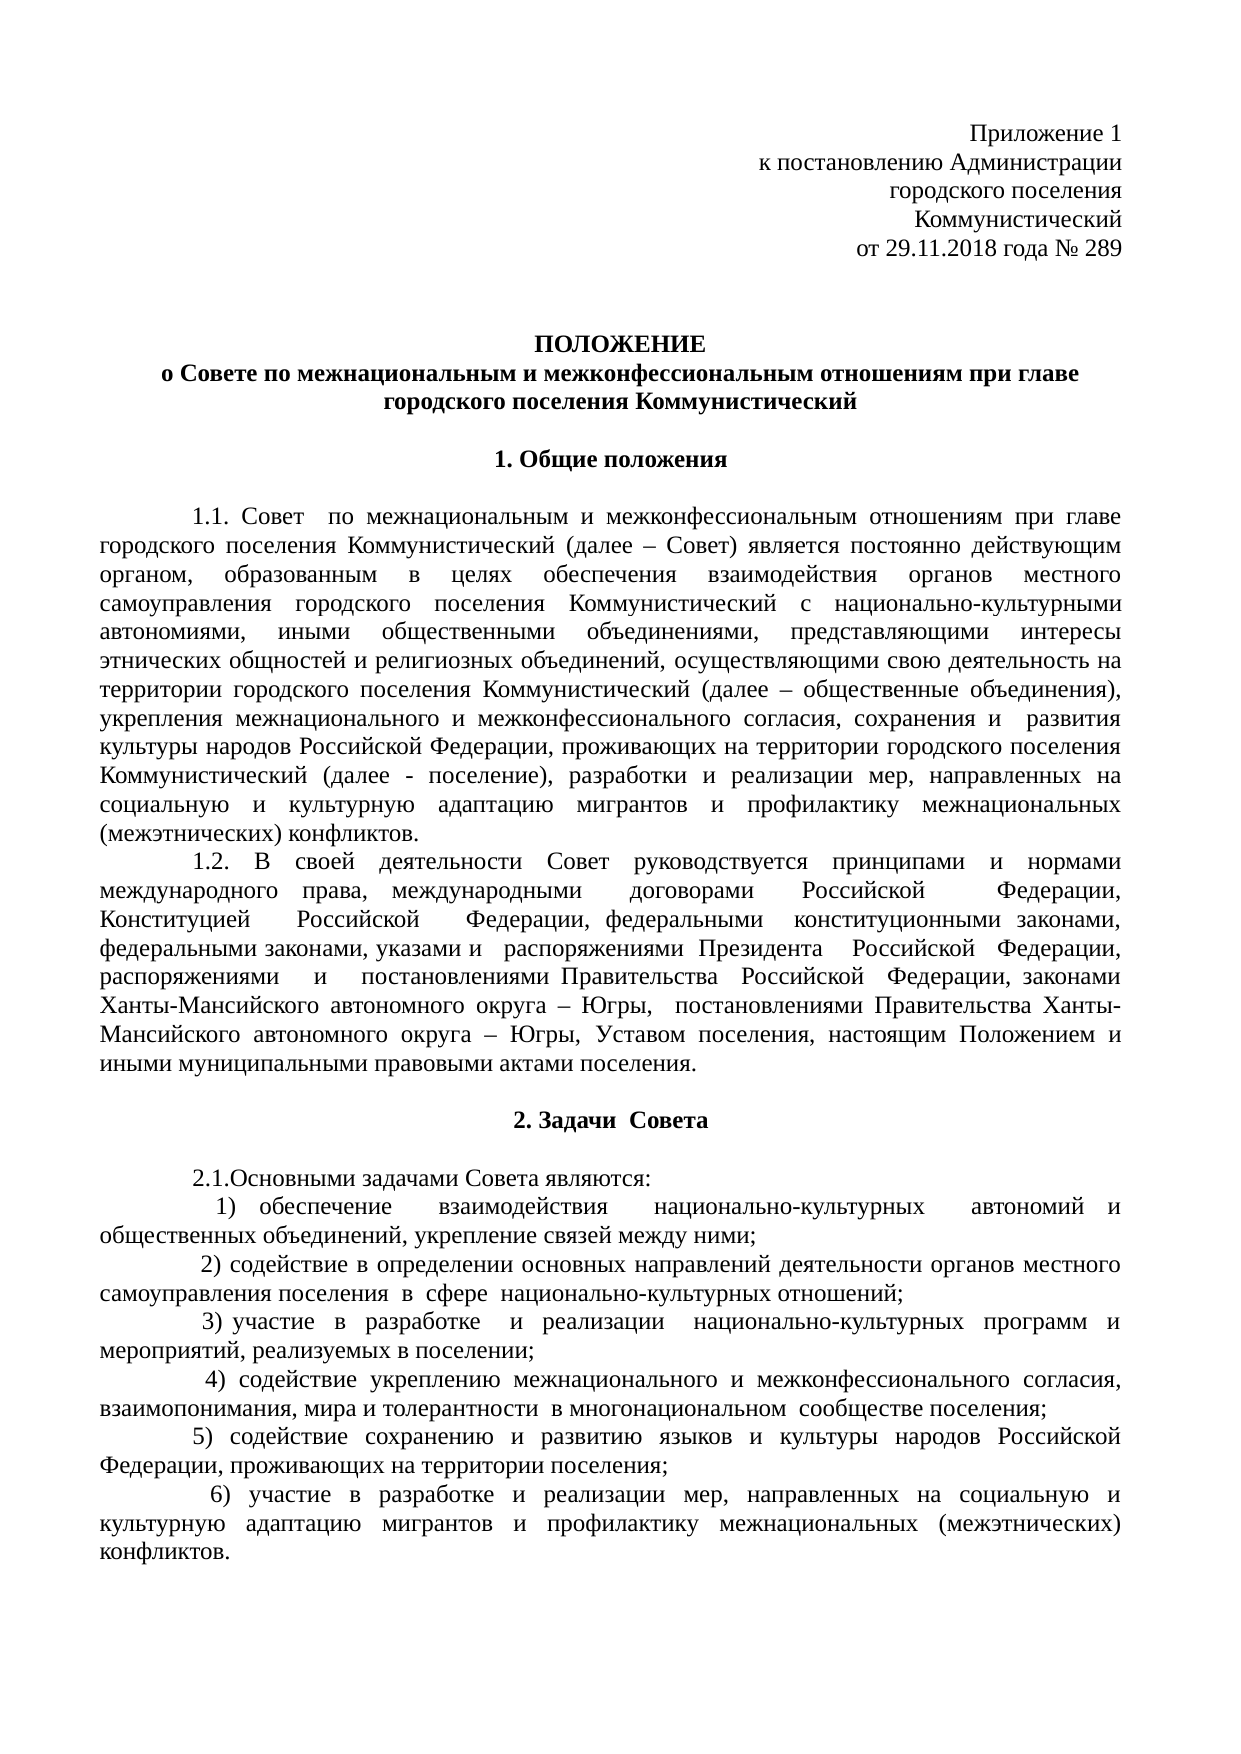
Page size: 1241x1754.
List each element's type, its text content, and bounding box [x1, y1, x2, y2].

text к постановлению Администрации [118, 147, 1122, 176]
text 1.1. Совет по межнациональным и межконфессиональным отношениям при главе городского поселения Коммунистический (далее – Совет) является постоянно действующим органом, образованным в целях обеспечения взаимодействия органов местного самоуправления городского поселения Коммунистический с национально-культурными автономиями, иными общественными объединениями, представляющими интересы этнических общностей и религиозных объединений, осуществляющими свою деятельность на территории городского поселения Коммунистический (далее – общественные объединения), укрепления межнационального и межконфессионального согласия, сохранения и развития культуры народов Российской Федерации, проживающих на территории городского поселения Коммунистический (далее - поселение), разработки и реализации мер, направленных на социальную и культурную адаптацию мигрантов и профилактику межнациональных (межэтнических) конфликтов. [99, 501, 1122, 645]
text 2. Задачи Совета [99, 1105, 1122, 1134]
text 1.2. В своей деятельности Совет руководствуется принципами и нормами международного права, международными договорами Российской Федерации, Конституцией Российской Федерации, федеральными конституционными законами, федеральными законами, указами и распоряжениями Президента Российской Федерации, распоряжениями и постановлениями Правительства Российской Федерации, законами Ханты-Мансийского автономного округа – Югры, постановлениями Правительства Ханты-Мансийского автономного округа – Югры, Уставом поселения, настоящим Положением и иными муниципальными правовыми актами поселения. [99, 846, 1122, 1076]
text 2.1.Основными задачами Совета являются: [99, 1163, 1122, 1191]
text от 29.11.2018 года № 289 [118, 233, 1122, 262]
text о Совете по межнациональным и межконфессиональным отношениям при главе городского поселения Коммунистический [118, 358, 1122, 415]
text 4) содействие укреплению межнационального и межконфессионального согласия, взаимопонимания, мира и толерантности в многонациональном сообществе поселения; [99, 1364, 1122, 1421]
text 1. Общие положения [99, 444, 1122, 473]
text городского поселения Коммунистический [118, 176, 1122, 233]
text 1) обеспечение взаимодействия национально-культурных автономий и общественных объединений, укрепление связей между ними; [99, 1191, 1122, 1249]
text 2) содействие в определении основных направлений деятельности органов местного самоуправления поселения в сфере национально-культурных отношений; [99, 1249, 1122, 1306]
text Приложение 1 [118, 118, 1122, 147]
text 5) содействие сохранению и развитию языков и культуры народов Российской Федерации, проживающих на территории поселения; [99, 1421, 1122, 1479]
text 1.1. Совет по межнациональным и межконфессиональным отношениям при главе городского поселения Коммунистический (далее – Совет) является постоянно действующим органом, образованным в целях обеспечения взаимодействия органов местного самоуправления городского поселения Коммунистический с национально-культурными автономиями, иными общественными объединениями, представляющими интересы этнических общностей и религиозных объединений, осуществляющими свою деятельность на территории городского поселения Коммунистический (далее – общественные объединения), укрепления межнационального и межконфессионального согласия, сохранения и развития культуры народов Российской Федерации, проживающих на территории городского поселения Коммунистический (далее - поселение), разработки и реализации мер, направленных на социальную и культурную адаптацию мигрантов и профилактику межнациональных (межэтнических) конфликтов. [99, 645, 1122, 846]
text ПОЛОЖЕНИЕ [118, 329, 1122, 358]
text 6) участие в разработке и реализации мер, направленных на социальную и культурную адаптацию мигрантов и профилактику межнациональных (межэтнических) конфликтов. [99, 1479, 1122, 1565]
text 3) участие в разработке и реализации национально-культурных программ и мероприятий, реализуемых в поселении; [99, 1306, 1122, 1364]
